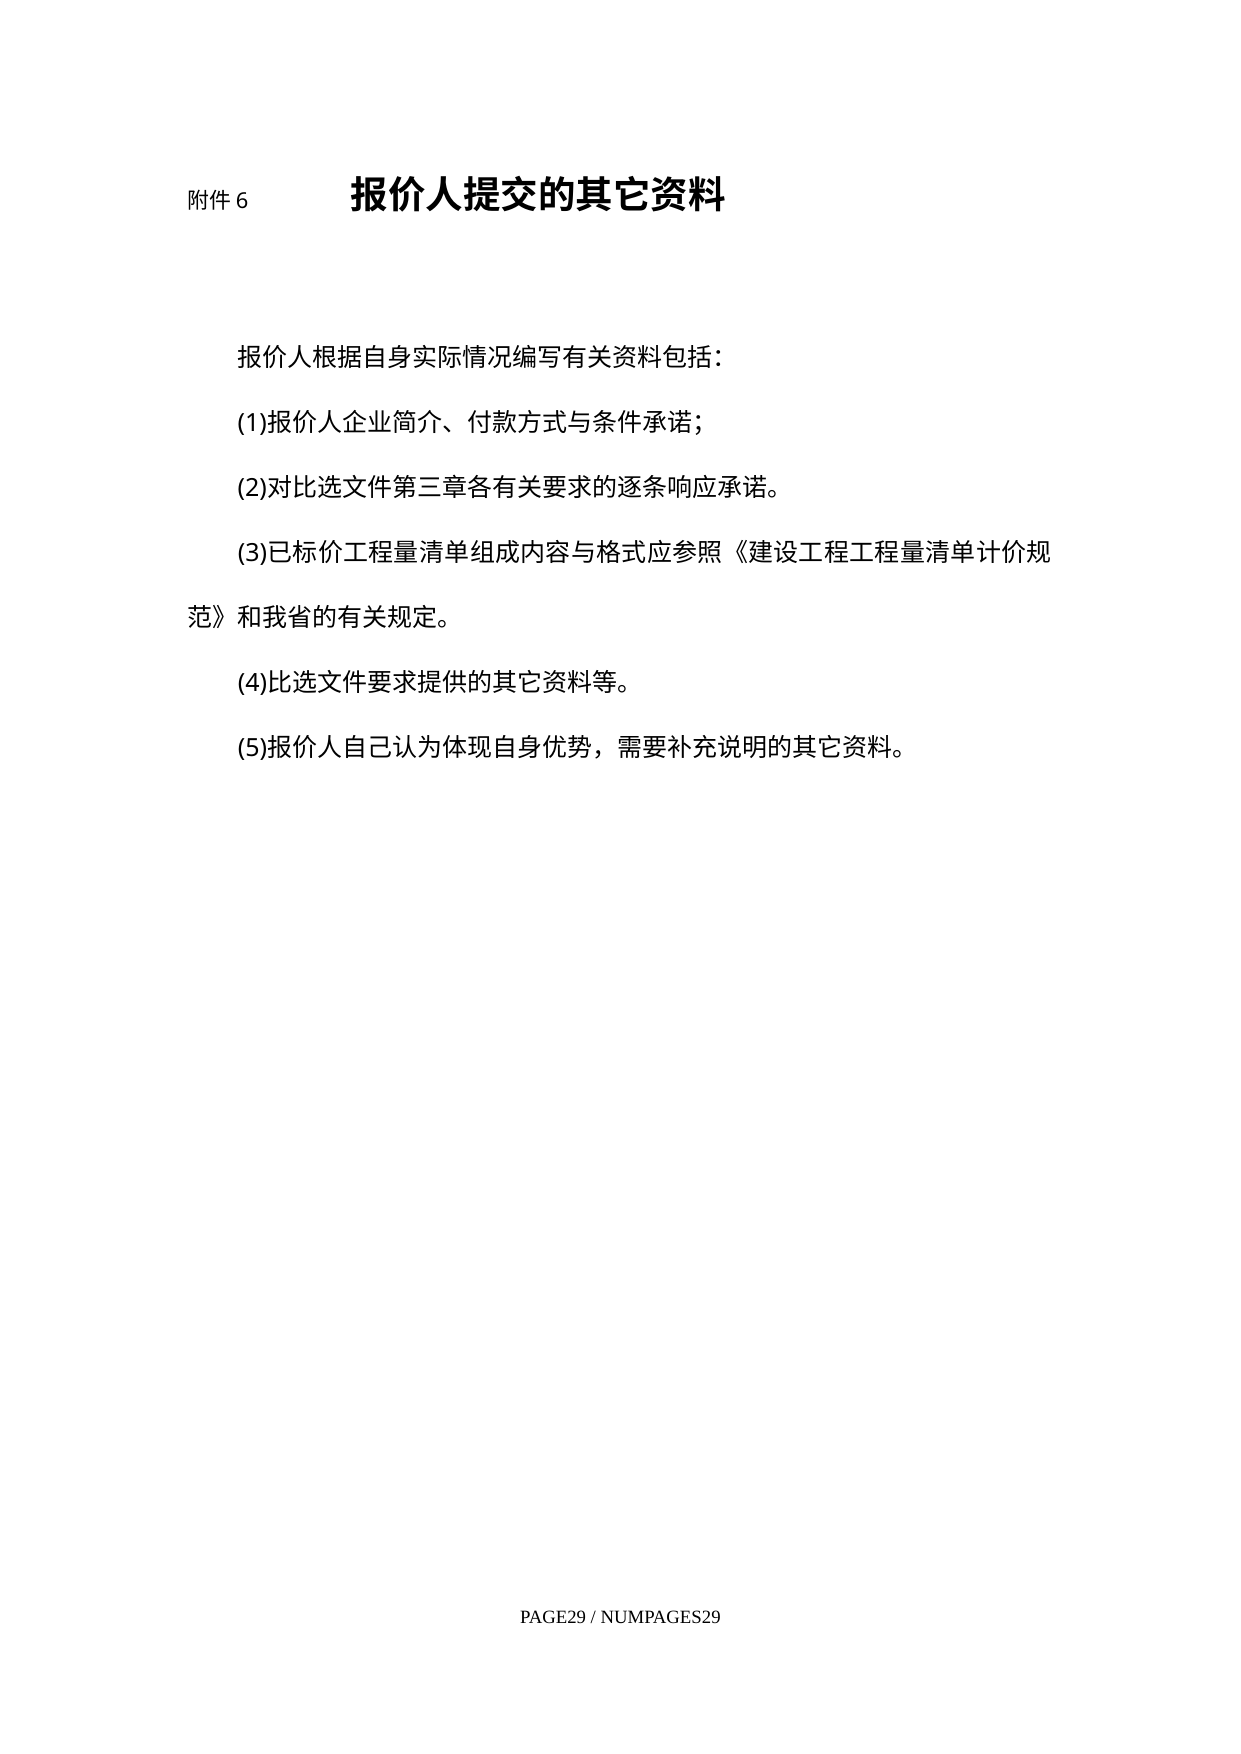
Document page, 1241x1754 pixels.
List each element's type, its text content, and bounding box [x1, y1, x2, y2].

text (3)已标价工程量清单组成内容与格式应参照《建设工程工程量清单计价规范》和我省的有关规定。 [187, 518, 1053, 648]
text (4)比选文件要求提供的其它资料等。 [187, 648, 1053, 713]
text (2)对比选文件第三章各有关要求的逐条响应承诺。 [187, 453, 1053, 518]
text 附件6 报价人提交的其它资料 [187, 160, 1053, 225]
text (1)报价人企业简介、付款方式与条件承诺； [187, 388, 1053, 453]
text 报价人根据自身实际情况编写有关资料包括： [187, 323, 1053, 388]
text (5)报价人自己认为体现自身优势，需要补充说明的其它资料。 [187, 713, 1053, 778]
